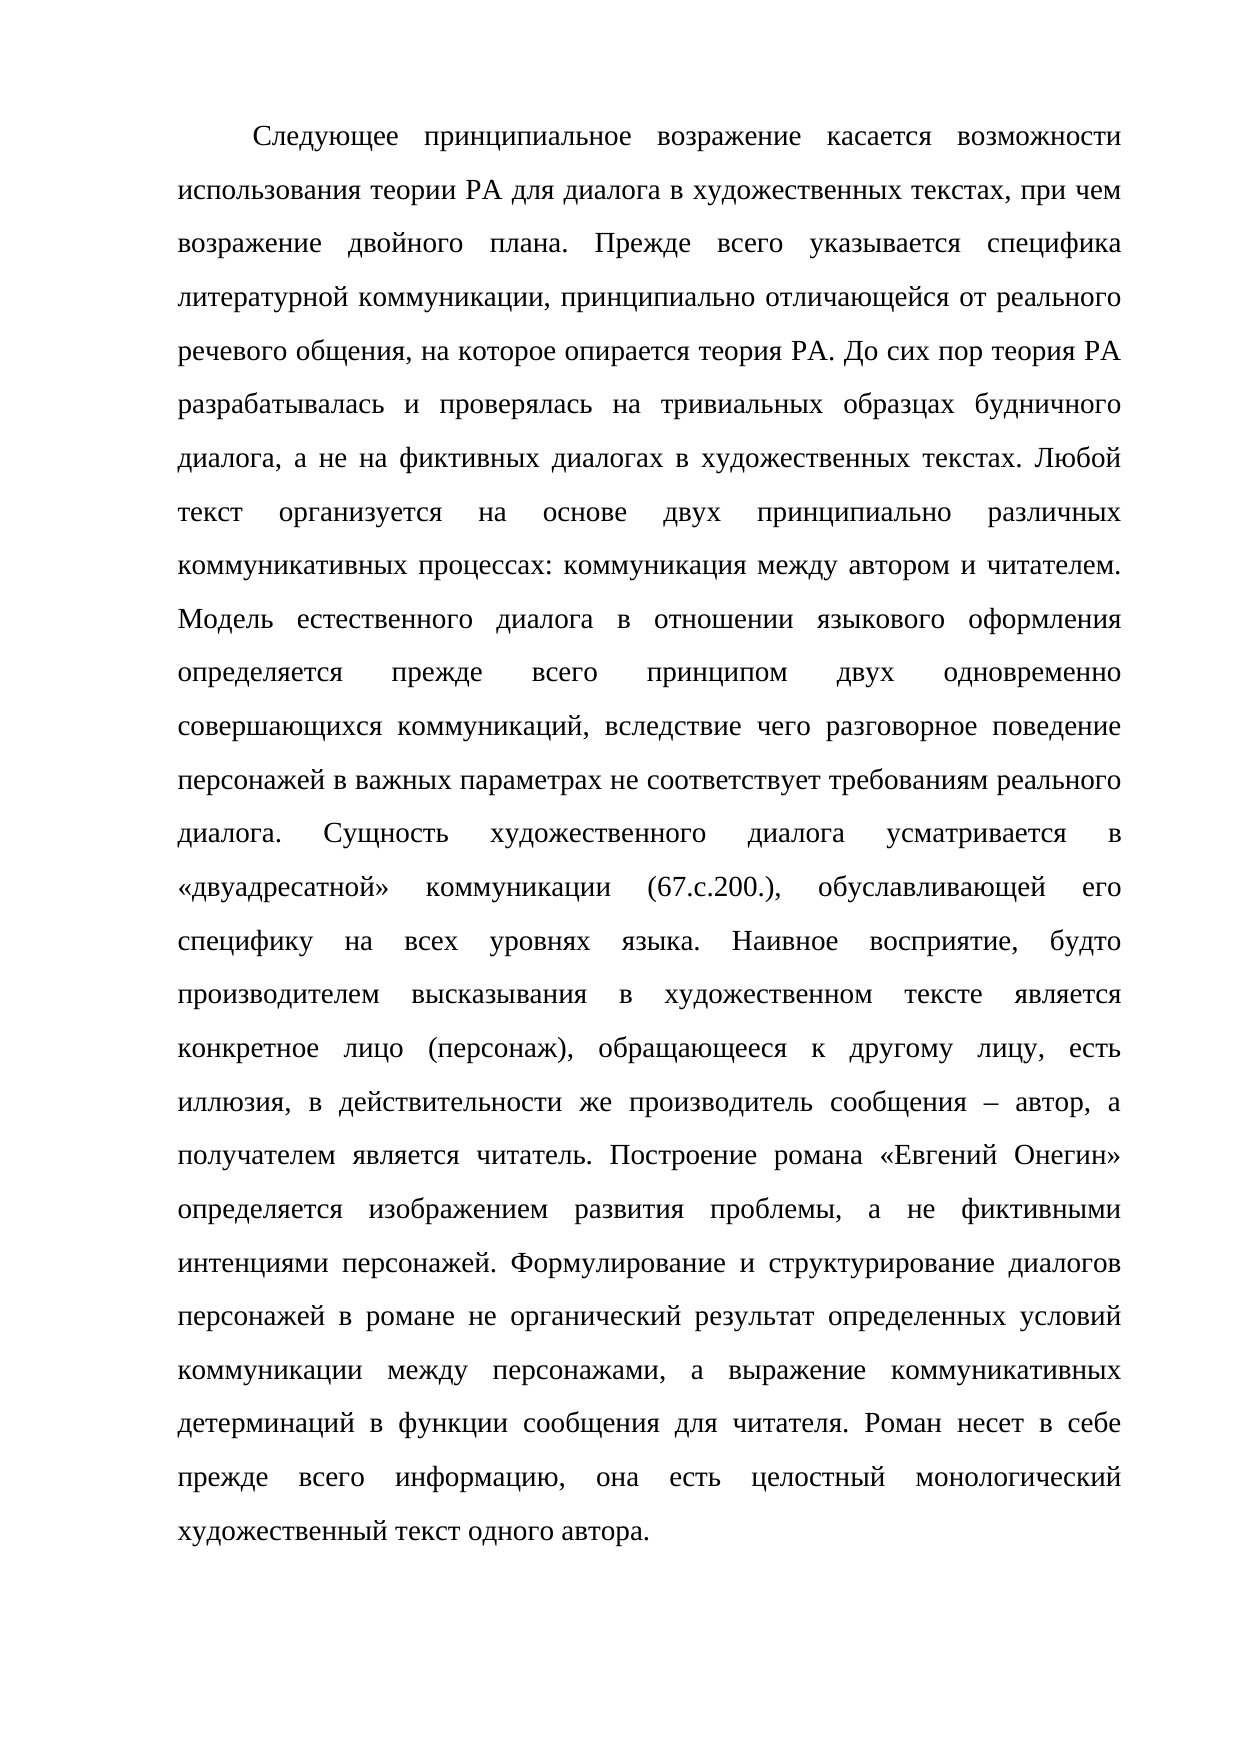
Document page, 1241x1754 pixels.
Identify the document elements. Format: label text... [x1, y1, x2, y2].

text Следующее принципиальное возражение касается возможности использования теории РА для диалога в художественных текстах, при чем возражение двойного плана. Прежде всего указывается специфика литературной коммуникации, принципиально отличающейся от реального речевого общения, на которое опирается теория РА. До сих пор теория РА разрабатывалась и проверялась на тривиальных образцах будничного диалога, а не на фиктивных диалогах в художественных текстах. Любой текст организуется на основе двух принципиально различных коммуникативных процессах: коммуникация между автором и читателем. Модель естественного диалога в отношении языкового оформления определяется прежде всего принципом двух одновременно совершающихся коммуникаций, вследствие чего разговорное поведение персонажей в важных параметрах не соответствует требованиям реального диалога. Сущность художественного диалога усматривается в «двуадресатной» коммуникации (67.с.200.), обуславливающей его специфику на всех уровнях языка. Наивное восприятие, будто производителем высказывания в художественном тексте является конкретное лицо (персонаж), обращающееся к другому лицу, есть иллюзия, в действительности же производитель сообщения – автор, а получателем является читатель. Построение романа «Евгений Онегин» определяется изображением развития проблемы, а не фиктивными интенциями персонажей. Формулирование и структурирование диалогов персонажей в романе не органический результат определенных условий коммуникации между персонажами, а выражение коммуникативных детерминаций в функции сообщения для читателя. Роман несет в себе прежде всего информацию, она есть целостный монологический художественный текст одного автора. [177, 118, 1122, 1546]
